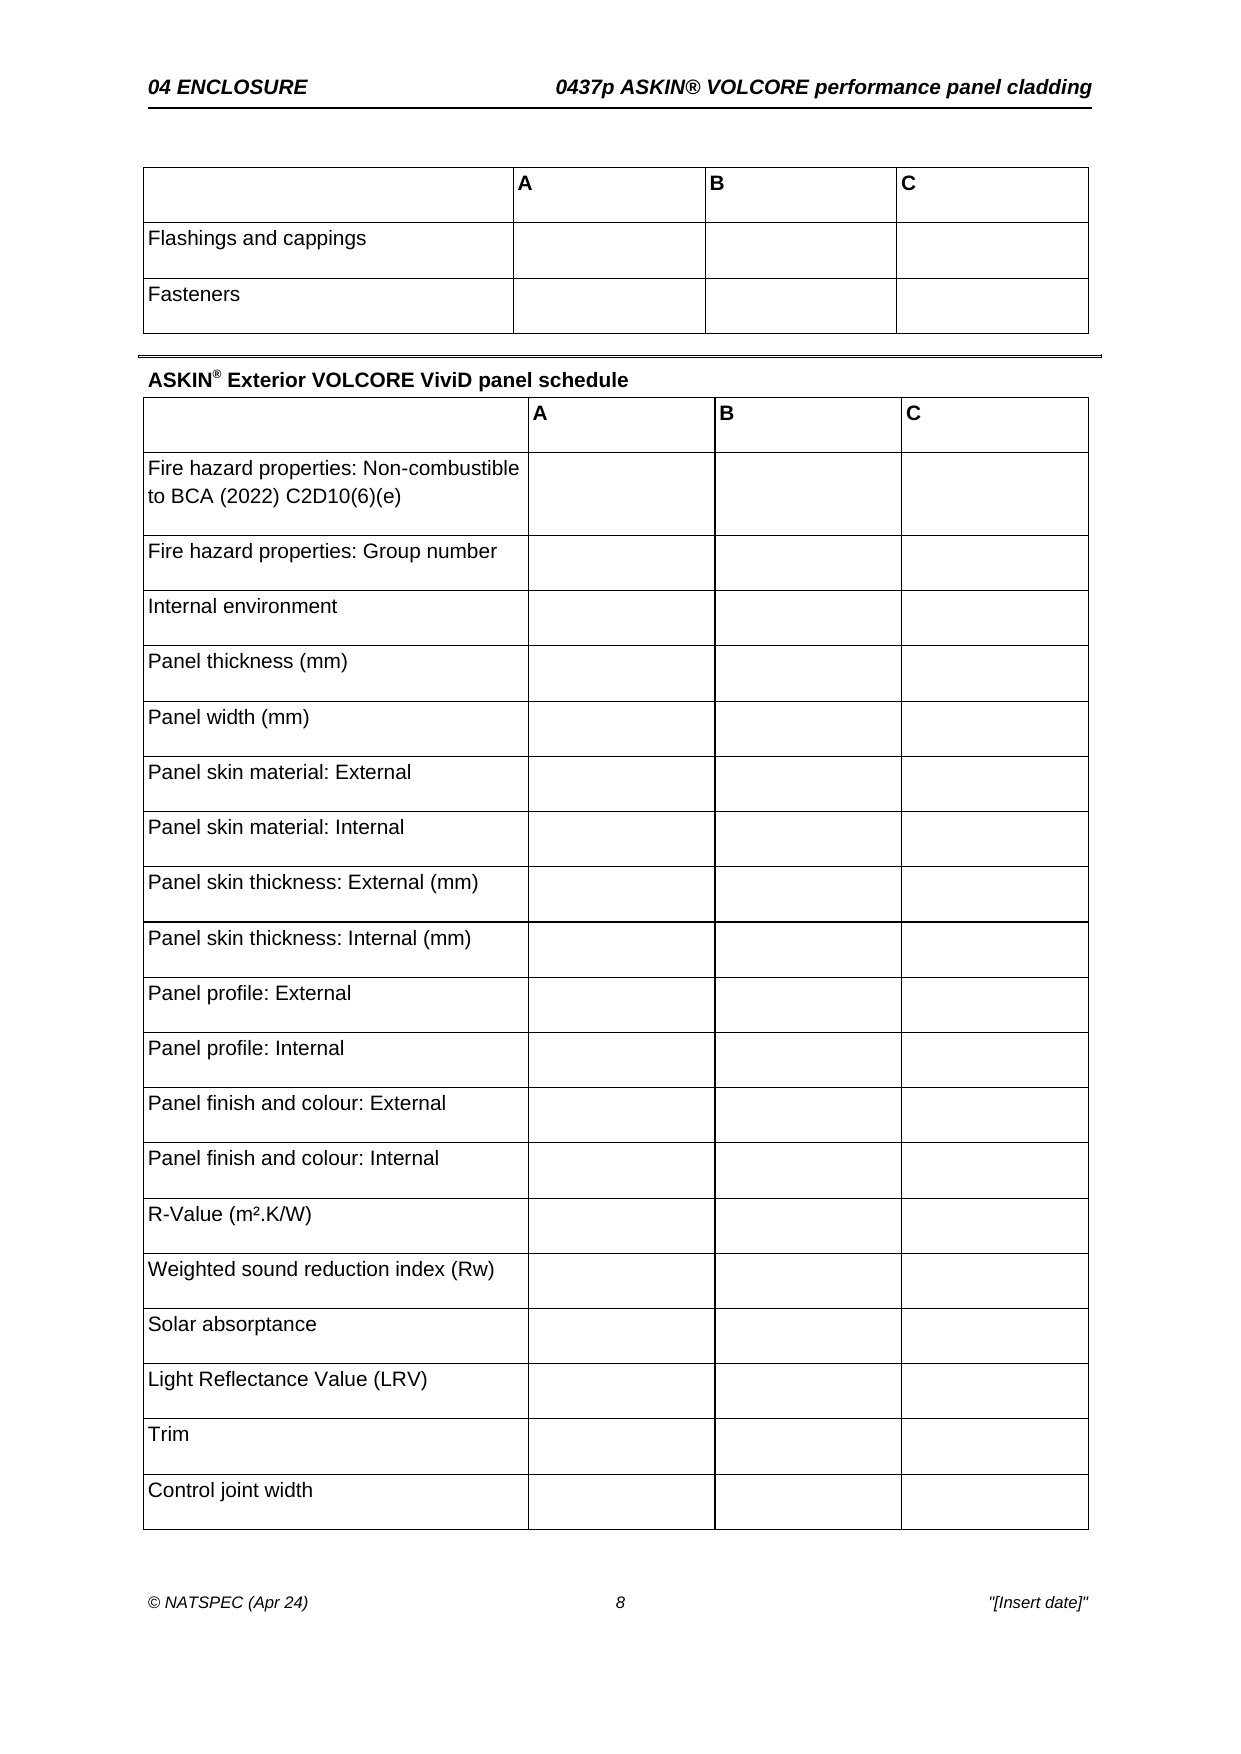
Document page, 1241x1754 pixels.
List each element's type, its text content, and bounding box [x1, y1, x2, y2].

table_cell [716, 867, 901, 921]
table_cell [529, 1033, 714, 1087]
table_header A [514, 168, 705, 222]
table_cell [902, 867, 1088, 921]
table_cell [716, 1475, 901, 1529]
table_header A [529, 398, 714, 452]
table_cell [529, 1309, 714, 1363]
table_cell [902, 453, 1088, 535]
table_cell Solar absorptance [144, 1309, 528, 1363]
table_cell Panel width (mm) [144, 702, 528, 756]
table_cell [897, 279, 1088, 333]
table_cell [529, 702, 714, 756]
table_cell [716, 1033, 901, 1087]
table_cell [716, 978, 901, 1032]
table_cell [902, 1309, 1088, 1363]
table_cell [902, 1254, 1088, 1308]
table_cell [716, 1143, 901, 1197]
table_cell [902, 702, 1088, 756]
table_header B [716, 398, 901, 452]
table_cell [716, 702, 901, 756]
table_cell [514, 279, 705, 333]
table_cell [716, 1309, 901, 1363]
table_cell [902, 1033, 1088, 1087]
table_cell Weighted sound reduction index (Rw) [144, 1254, 528, 1308]
table_cell [706, 223, 896, 277]
table_cell [716, 1364, 901, 1418]
table_cell [529, 1254, 714, 1308]
table_header [144, 398, 528, 452]
table_cell [902, 1088, 1088, 1142]
table_cell [902, 1364, 1088, 1418]
table_cell [529, 1199, 714, 1253]
table_cell Panel finish and colour: External [144, 1088, 528, 1142]
table_header C [902, 398, 1088, 452]
table_cell Panel skin material: Internal [144, 812, 528, 866]
table_cell [529, 591, 714, 645]
table_cell Control joint width [144, 1475, 528, 1529]
table_cell [716, 1254, 901, 1308]
table_cell Trim [144, 1419, 528, 1473]
table_cell Fasteners [144, 279, 513, 333]
table_cell Panel skin material: External [144, 757, 528, 811]
table_cell [716, 453, 901, 535]
table_cell [902, 1199, 1088, 1253]
table_cell Flashings and cappings [144, 223, 513, 277]
table_cell [902, 923, 1088, 977]
table_cell [706, 279, 896, 333]
table_cell [716, 757, 901, 811]
table_header B [706, 168, 896, 222]
table_cell [716, 1419, 901, 1473]
table_cell [716, 536, 901, 590]
table_cell [716, 923, 901, 977]
table_header [144, 168, 513, 222]
table_header C [897, 168, 1088, 222]
table_cell [529, 1364, 714, 1418]
table_cell [902, 1143, 1088, 1197]
table_cell Panel profile: Internal [144, 1033, 528, 1087]
table_cell [902, 646, 1088, 701]
table_cell [529, 1088, 714, 1142]
table_cell Panel skin thickness: Internal (mm) [144, 923, 528, 977]
table_cell [529, 536, 714, 590]
table_cell [902, 812, 1088, 866]
table_cell [529, 1475, 714, 1529]
table_cell [902, 978, 1088, 1032]
table_cell R-Value (m².K/W) [144, 1199, 528, 1253]
table_cell [529, 453, 714, 535]
table_cell [529, 867, 714, 921]
table_cell Panel thickness (mm) [144, 646, 528, 701]
table_cell [716, 646, 901, 701]
table_cell [529, 923, 714, 977]
table_cell [902, 1475, 1088, 1529]
table_cell Panel finish and colour: Internal [144, 1143, 528, 1197]
table_cell [529, 978, 714, 1032]
subtitle ASKIN® Exterior VOLCORE ViviD panel schedule [148, 367, 1092, 391]
table_cell [529, 1419, 714, 1473]
table_cell [529, 646, 714, 701]
table_cell Internal environment [144, 591, 528, 645]
table_cell [716, 1088, 901, 1142]
table_cell [716, 591, 901, 645]
table_cell [529, 812, 714, 866]
table_cell Fire hazard properties: Group number [144, 536, 528, 590]
table_cell [514, 223, 705, 277]
table_cell [902, 536, 1088, 590]
table_cell [716, 812, 901, 866]
table_cell [529, 1143, 714, 1197]
table_cell [902, 591, 1088, 645]
table_cell [902, 1419, 1088, 1473]
table_cell [897, 223, 1088, 277]
table_cell Panel skin thickness: External (mm) [144, 867, 528, 921]
table_cell [529, 757, 714, 811]
table_cell Panel profile: External [144, 978, 528, 1032]
table_cell Fire hazard properties: Non‑combustible to BCA (2022) C2D10(6)(e) [144, 453, 528, 535]
table_cell Light Reflectance Value (LRV) [144, 1364, 528, 1418]
table_cell [902, 757, 1088, 811]
table_cell [716, 1199, 901, 1253]
